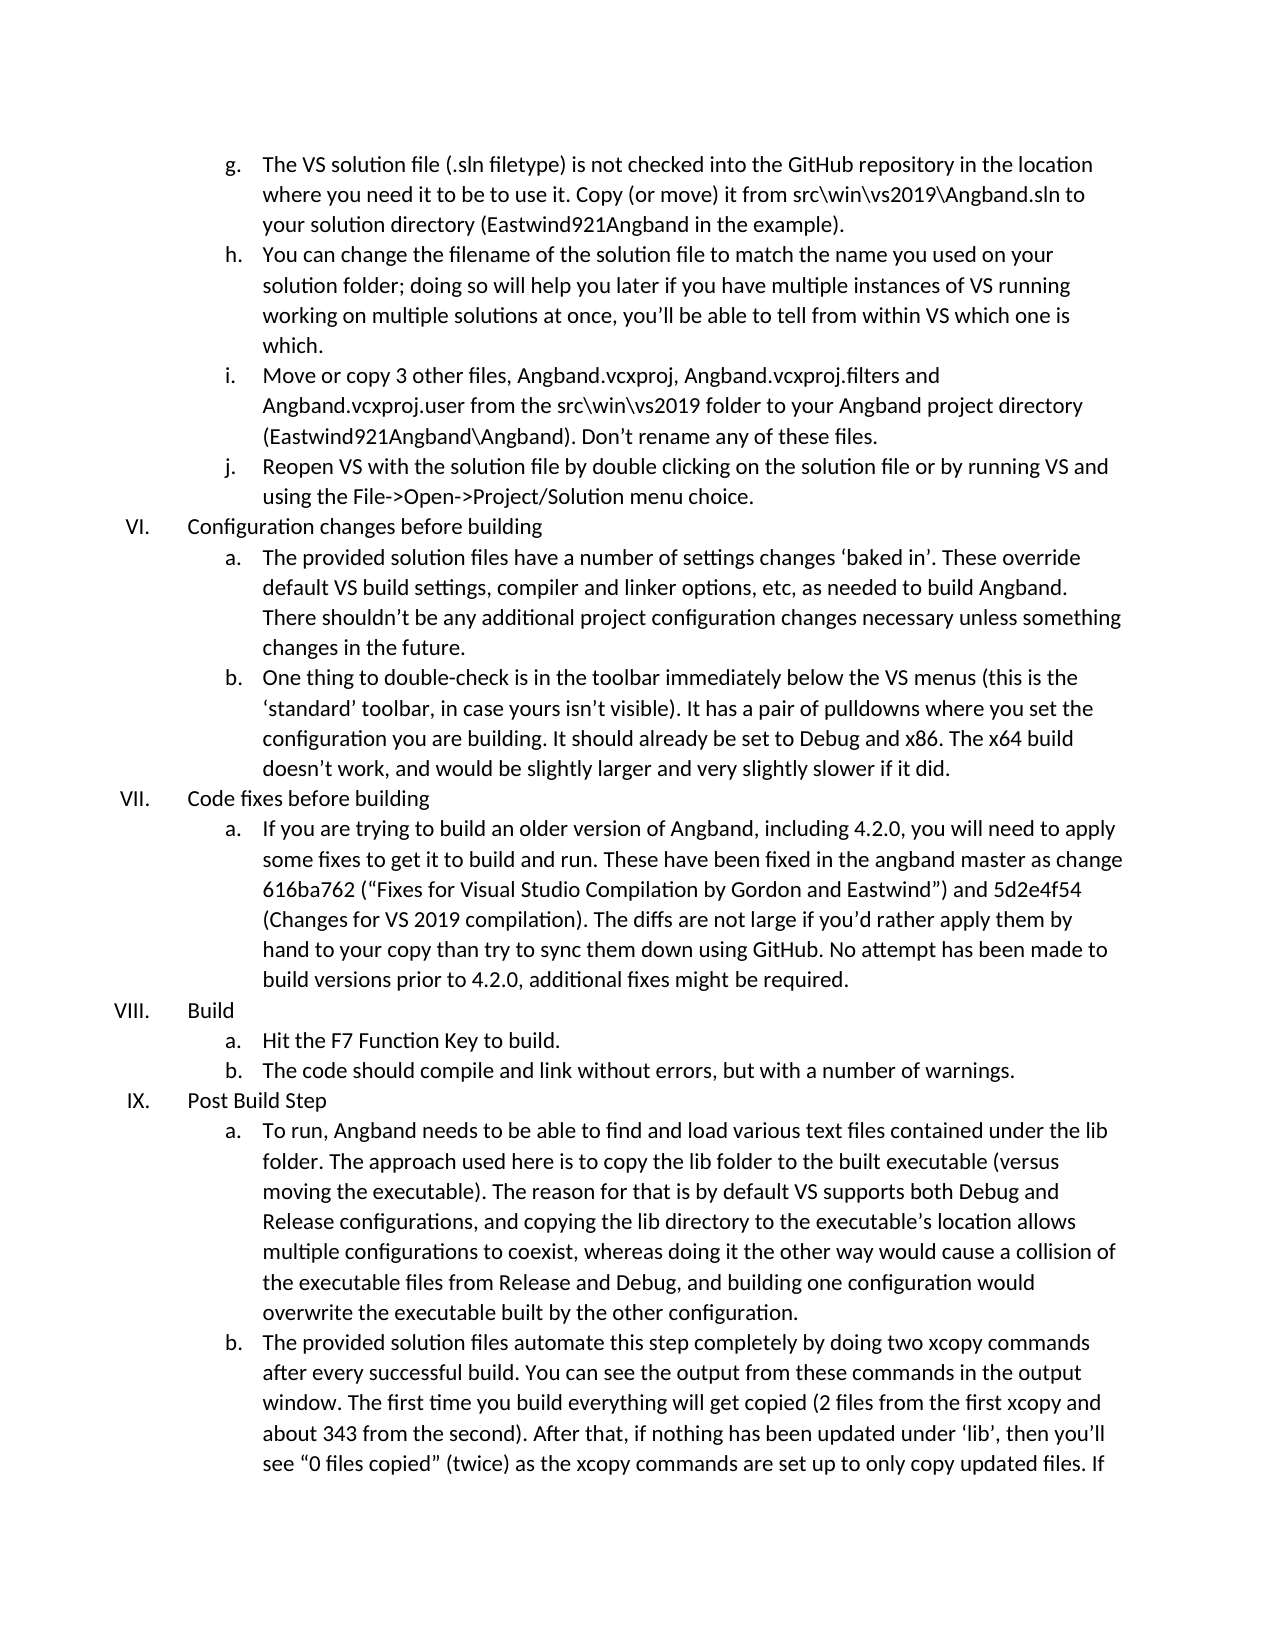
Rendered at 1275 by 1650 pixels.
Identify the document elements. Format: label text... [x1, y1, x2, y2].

list The VS solution file (.sln filetype) is not checked into the GitHub repository in the location where you need it to be to use it. Copy (or move) it from src\win\vs2019\Angband.sln to your solution directory (Eastwind921Angband in the example). [225, 150, 1125, 238]
list If you are trying to build an older version of Angband, including 4.2.0, you will need to apply some fixes to get it to build and run. These have been fixed in the angband master as change 616ba762 (“Fixes for Visual Studio Compilation by Gordon and Eastwind”) and 5d2e4f54 (Changes for VS 2019 compilation). The diffs are not large if you’d rather apply them by hand to your copy than try to sync them down using GitHub. No attempt has been made to build versions prior to 4.2.0, additional fixes might be required. [225, 814, 1125, 994]
list Build [150, 996, 1125, 1024]
list The provided solution files have a number of settings changes ‘baked in’. These override default VS build settings, compiler and linker options, etc, as needed to build Angband. There shouldn’t be any additional project configuration changes necessary unless something changes in the future. [225, 543, 1125, 661]
list Move or copy 3 other files, Angband.vcxproj, Angband.vcxproj.filters and Angband.vcxproj.user from the src\win\vs2019 folder to your Angband project directory (Eastwind921Angband\Angband). Don’t rename any of these files. [225, 361, 1125, 450]
list The code should compile and link without errors, but with a number of warnings. [225, 1056, 1125, 1084]
list You can change the filename of the solution file to match the name you used on your solution folder; doing so will help you later if you have multiple instances of VS running working on multiple solutions at once, you’ll be able to tell from within VS which one is which. [225, 241, 1125, 359]
list Reopen VS with the solution file by double clicking on the solution file or by running VS and using the File->Open->Project/Solution menu choice. [225, 452, 1125, 510]
list Code fixes before building [150, 784, 1125, 812]
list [225, 1328, 1125, 1477]
list Configuration changes before building [150, 512, 1125, 541]
list One thing to double-check is in the toolbar immediately below the VS menus (this is the ‘standard’ toolbar, in case yours isn’t visible). It has a pair of pulldowns where you set the configuration you are building. It should already be set to Debug and x86. The x64 build doesn’t work, and would be slightly larger and very slightly slower if it did. [225, 663, 1125, 782]
list Hit the F7 Function Key to build. [225, 1026, 1125, 1054]
list To run, Angband needs to be able to find and load various text files contained under the lib folder. The approach used here is to copy the lib folder to the built executable (versus moving the executable). The reason for that is by default VS supports both Debug and Release configurations, and copying the lib directory to the executable’s location allows multiple configurations to coexist, whereas doing it the other way would cause a collision of the executable files from Release and Debug, and building one configuration would overwrite the executable built by the other configuration. [225, 1117, 1125, 1326]
list Post Build Step [150, 1086, 1125, 1114]
